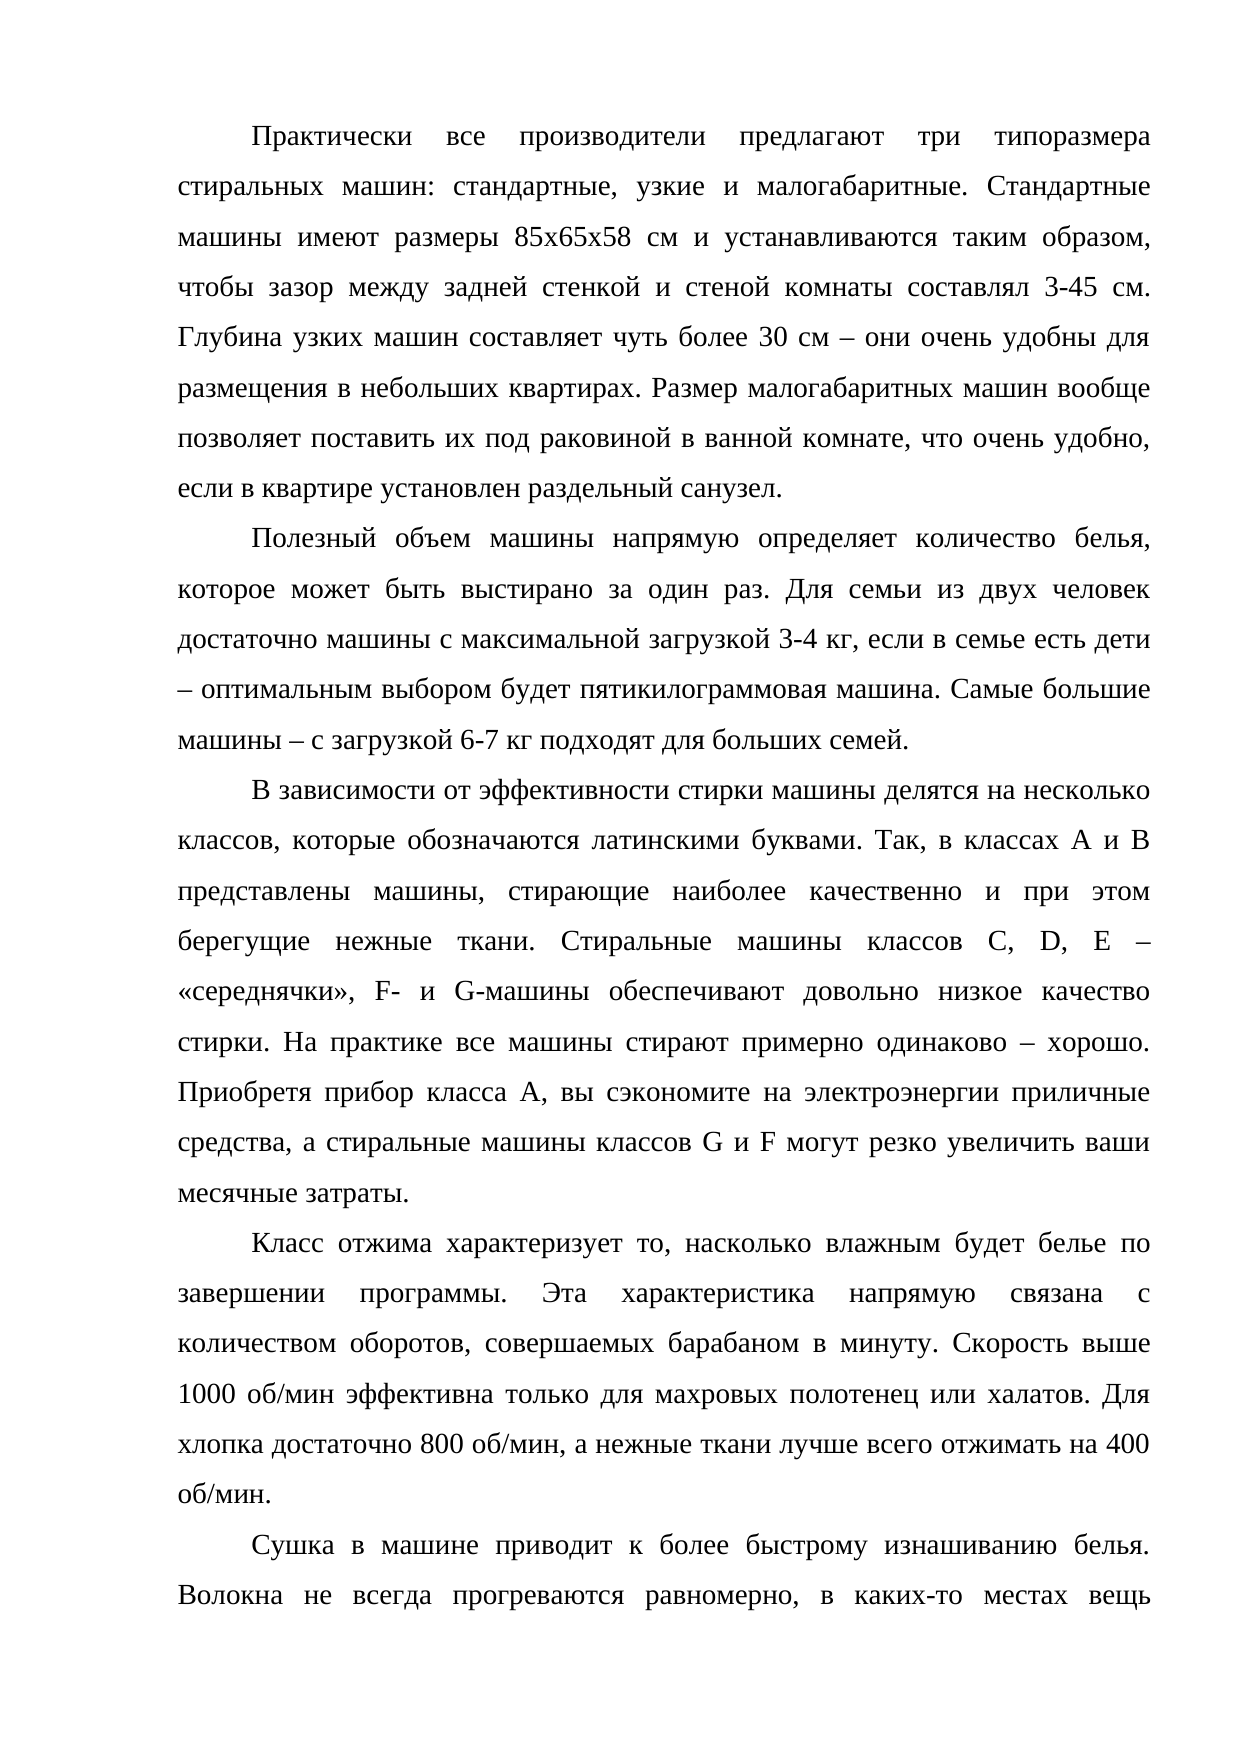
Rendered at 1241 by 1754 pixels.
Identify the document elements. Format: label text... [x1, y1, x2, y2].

text Полезный объем машины напрямую определяет количество белья, которое может быть выстирано за один раз. Для семьи из двух человек достаточно машины с максимальной загрузкой 3-, если в семье есть дети – оптимальным выбором будет пятикилограммовая машина. Самые большие машины – с загрузкой 6- подходят для больших семей. [177, 521, 1152, 755]
text Практически все производители предлагают три типоразмера стиральных машин: стандартные, узкие и малогабаритные. Стандартные машины имеют размеры 85x65x58 см и устанавливаются таким образом, чтобы зазор между задней стенкой и стеной комнаты составлял 3-. Глубина узких машин составляет чуть более – они очень удобны для размещения в небольших квартирах. Размер малогабаритных машин вообще позволяет поставить их под раковиной в ванной комнате, что очень удобно, если в квартире установлен раздельный санузел. [177, 118, 1152, 504]
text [177, 1527, 1152, 1611]
text Класс отжима характеризует то, насколько влажным будет белье по завершении программы. Эта характеристика напрямую связана с количеством оборотов, совершаемых барабаном в минуту. Скорость выше 1000 об/мин эффективна только для махровых полотенец или халатов. Для хлопка достаточно 800 об/мин, а нежные ткани лучше всего отжимать на 400 об/мин. [177, 1225, 1152, 1510]
text В зависимости от эффективности стирки машины делятся на несколько классов, которые обозначаются латинскими буквами. Так, в классах А и В представлены машины, стирающие наиболее качественно и при этом берегущие нежные ткани. Стиральные машины классов C, D, E – «середнячки», F- и G-машины обеспечивают довольно низкое качество стирки. На практике все машины стирают примерно одинаково – хорошо. Приобретя прибор класса А, вы сэкономите на электроэнергии приличные средства, а стиральные машины классов G и F могут резко увеличить ваши месячные затраты. [177, 772, 1152, 1208]
